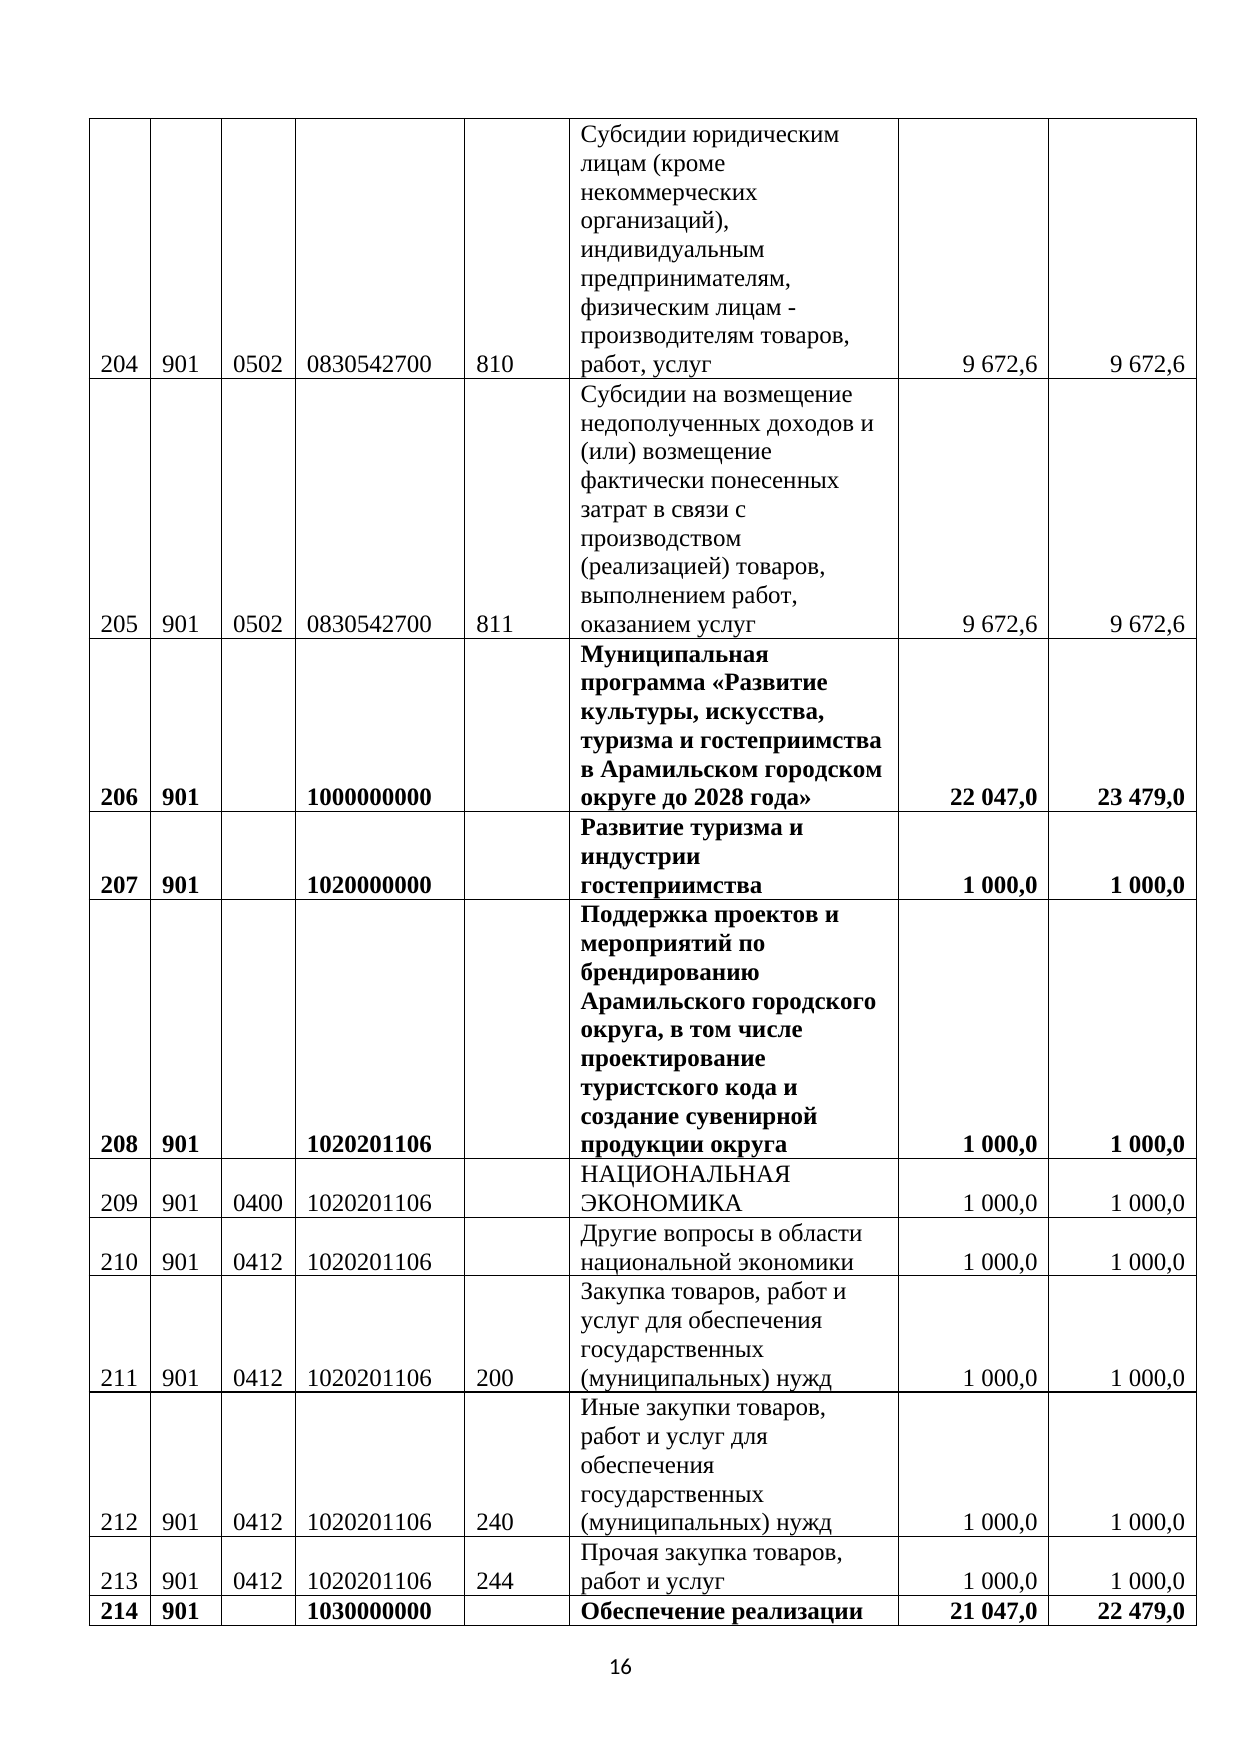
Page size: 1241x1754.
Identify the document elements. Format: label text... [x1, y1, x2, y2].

table_cell 1 000,0 [1049, 812, 1196, 898]
table_cell Закупка товаров, работ и услуг для обеспечения государственных (муниципальных) нужд [570, 1276, 898, 1391]
table_cell [465, 1159, 569, 1217]
table_cell 810 [465, 119, 569, 378]
table_cell 1 000,0 [899, 812, 1048, 898]
table_cell 1020000000 [296, 812, 464, 898]
table_cell 1 000,0 [899, 1159, 1048, 1217]
table_cell 0830542700 [296, 119, 464, 378]
table_cell 1020201106 [296, 1537, 464, 1595]
table_cell 901 [151, 900, 221, 1158]
table_cell 1020201106 [296, 900, 464, 1158]
table_cell 901 [151, 1276, 221, 1391]
table_cell Иные закупки товаров, работ и услуг для обеспечения государственных (муниципальных) нужд [570, 1393, 898, 1536]
table_cell 9 672,6 [1049, 379, 1196, 638]
table_cell 1 000,0 [1049, 1393, 1196, 1536]
table_cell 1020201106 [296, 1159, 464, 1217]
table_cell 1 000,0 [1049, 900, 1196, 1158]
table_cell Муниципальная программа «Развитие культуры, искусства, туризма и гостеприимства в Арамильском городском округе до 2028 года» [570, 639, 898, 811]
table_cell 23 479,0 [1049, 639, 1196, 811]
table_cell Развитие туризма и индустрии гостеприимства [570, 812, 898, 898]
table_cell 0830542700 [296, 379, 464, 638]
table_cell 901 [151, 1596, 221, 1624]
table_cell [222, 639, 295, 811]
table_cell 212 [90, 1393, 150, 1536]
table_cell [465, 1218, 569, 1275]
table_cell 1 000,0 [1049, 1218, 1196, 1275]
table_cell 213 [90, 1537, 150, 1595]
table_cell 211 [90, 1276, 150, 1391]
table_cell 1 000,0 [899, 1218, 1048, 1275]
table_cell [465, 639, 569, 811]
table_cell 1 000,0 [899, 1537, 1048, 1595]
table_cell 1 000,0 [899, 1393, 1048, 1536]
table_cell 9 672,6 [899, 119, 1048, 378]
table_cell 0412 [222, 1537, 295, 1595]
table_cell 22 047,0 [899, 639, 1048, 811]
table_cell [465, 812, 569, 898]
table_cell 214 [90, 1596, 150, 1624]
table_cell 901 [151, 1159, 221, 1217]
table_cell 1000000000 [296, 639, 464, 811]
table_cell 1 000,0 [899, 1276, 1048, 1391]
table_cell Поддержка проектов и мероприятий по брендированию Арамильского городского округа, в том числе проектирование туристского кода и создание сувенирной продукции округа [570, 900, 898, 1158]
table_cell 901 [151, 1393, 221, 1536]
table_cell [222, 900, 295, 1158]
table_cell 210 [90, 1218, 150, 1275]
table_cell 1020201106 [296, 1393, 464, 1536]
table_cell 9 672,6 [899, 379, 1048, 638]
table_cell 204 [90, 119, 150, 378]
table_cell 22 479,0 [1049, 1596, 1196, 1624]
table_cell Другие вопросы в области национальной экономики [570, 1218, 898, 1275]
table_cell 0400 [222, 1159, 295, 1217]
table_cell [465, 900, 569, 1158]
table_cell 207 [90, 812, 150, 898]
table_cell Субсидии юридическим лицам (кроме некоммерческих организаций), индивидуальным предпринимателям, физическим лицам - производителям товаров, работ, услуг [570, 119, 898, 378]
table_cell [465, 1596, 569, 1624]
table_cell 0412 [222, 1276, 295, 1391]
table_cell 0412 [222, 1393, 295, 1536]
table_cell 901 [151, 1537, 221, 1595]
table_cell 206 [90, 639, 150, 811]
table_cell Субсидии на возмещение недополученных доходов и (или) возмещение фактически понесенных затрат в связи с производством (реализацией) товаров, выполнением работ, оказанием услуг [570, 379, 898, 638]
table_cell 1030000000 [296, 1596, 464, 1624]
table_cell 9 672,6 [1049, 119, 1196, 378]
table_cell 901 [151, 1218, 221, 1275]
table_cell 200 [465, 1276, 569, 1391]
table_cell 244 [465, 1537, 569, 1595]
table_cell 0502 [222, 119, 295, 378]
table_cell 1 000,0 [899, 900, 1048, 1158]
table_cell 811 [465, 379, 569, 638]
table_cell 21 047,0 [899, 1596, 1048, 1624]
table_cell 205 [90, 379, 150, 638]
table_cell 1020201106 [296, 1218, 464, 1275]
table_cell НАЦИОНАЛЬНАЯ ЭКОНОМИКА [570, 1159, 898, 1217]
table_cell 1020201106 [296, 1276, 464, 1391]
table_cell [222, 812, 295, 898]
table_cell 208 [90, 900, 150, 1158]
table_cell 901 [151, 812, 221, 898]
table_cell 1 000,0 [1049, 1276, 1196, 1391]
table_cell 1 000,0 [1049, 1537, 1196, 1595]
table_cell 0502 [222, 379, 295, 638]
table_cell 1 000,0 [1049, 1159, 1196, 1217]
table_cell 901 [151, 639, 221, 811]
table_cell 901 [151, 119, 221, 378]
table_cell 209 [90, 1159, 150, 1217]
table_cell 0412 [222, 1218, 295, 1275]
table_cell 240 [465, 1393, 569, 1536]
table_cell [222, 1596, 295, 1624]
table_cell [570, 1596, 898, 1624]
table_cell 901 [151, 379, 221, 638]
table_cell Прочая закупка товаров, работ и услуг [570, 1537, 898, 1595]
